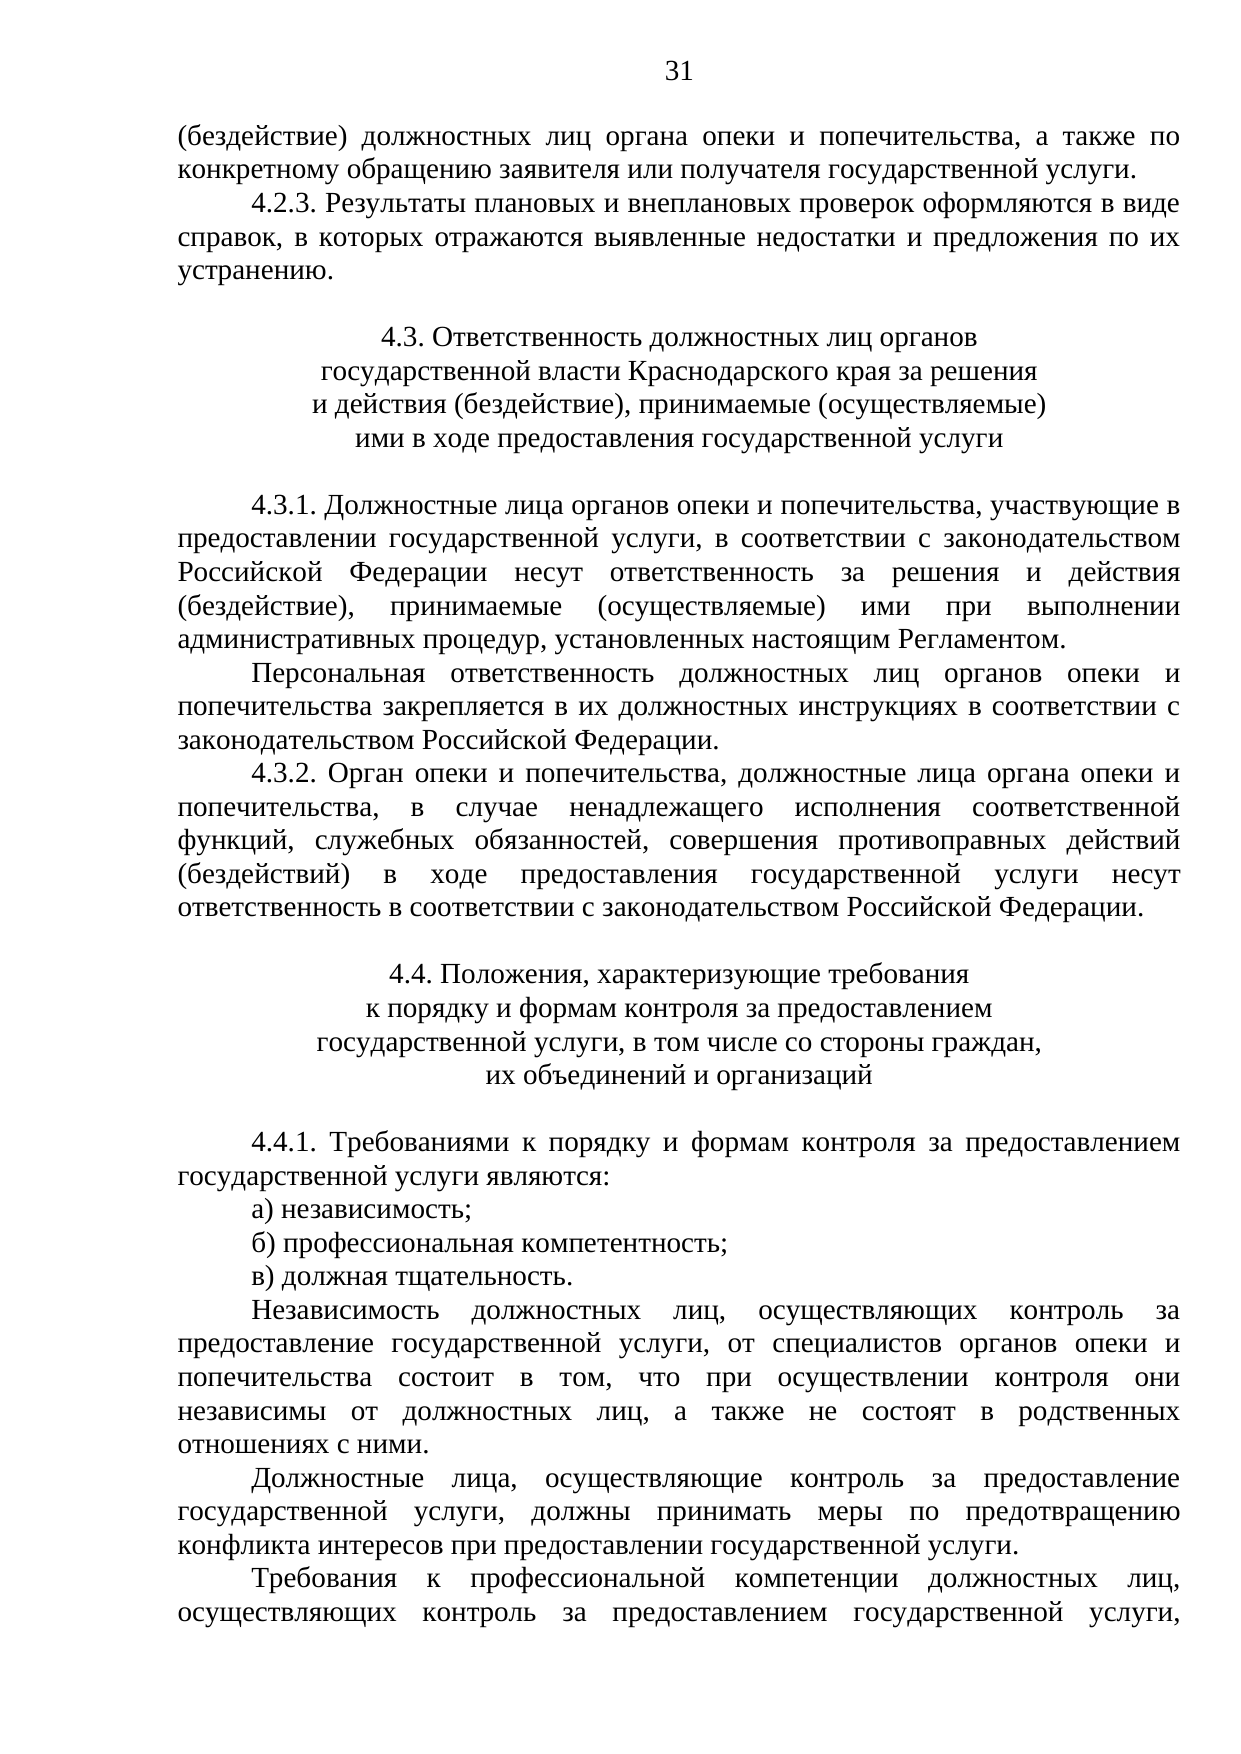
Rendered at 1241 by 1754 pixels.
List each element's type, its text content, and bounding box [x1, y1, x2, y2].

text 4.4.1. Требованиями к порядку и формам контроля за предоставлением государственной услуги являются: [177, 1124, 1181, 1191]
text Должностные лица, осуществляющие контроль за предоставление государственной услуги, должны принимать меры по предотвращению конфликта интересов при предоставлении государственной услуги. [177, 1460, 1181, 1560]
text государственной власти Краснодарского края за решения [177, 353, 1181, 386]
text 4.3. Ответственность должностных лиц органов [177, 319, 1181, 353]
text а) независимость; [177, 1191, 1181, 1225]
text к порядку и формам контроля за предоставлением [177, 990, 1181, 1024]
text 4.2.3. Результаты плановых и внеплановых проверок оформляются в виде справок, в которых отражаются выявленные недостатки и предложения по их устранению. [177, 185, 1181, 286]
text Независимость должностных лиц, осуществляющих контроль за предоставление государственной услуги, от специалистов органов опеки и попечительства состоит в том, что при осуществлении контроля они независимы от должностных лиц, а также не состоят в родственных отношениях с ними. [177, 1292, 1181, 1460]
text ими в ходе предоставления государственной услуги [177, 420, 1181, 453]
text государственной услуги, в том числе со стороны граждан, [177, 1024, 1181, 1057]
text 4.3.1. Должностные лица органов опеки и попечительства, участвующие в предоставлении государственной услуги, в соответствии с законодательством Российской Федерации несут ответственность за решения и действия (бездействие), принимаемые (осуществляемые) ими при выполнении административных процедур, установленных настоящим Регламентом. [177, 487, 1181, 655]
text б) профессиональная компетентность; [177, 1225, 1181, 1258]
text в) должная тщательность. [177, 1258, 1181, 1292]
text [177, 1560, 1181, 1627]
text Персональная ответственность должностных лиц органов опеки и попечительства закрепляется в их должностных инструкциях в соответствии с законодательством Российской Федерации. [177, 655, 1181, 755]
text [177, 118, 1181, 185]
text и действия (бездействие), принимаемые (осуществляемые) [177, 386, 1181, 420]
text 4.3.2. Орган опеки и попечительства, должностные лица органа опеки и попечительства, в случае ненадлежащего исполнения соответственной функций, служебных обязанностей, совершения противоправных действий (бездействий) в ходе предоставления государственной услуги несут ответственность в соответствии с законодательством Российской Федерации. [177, 755, 1181, 923]
text 4.4. Положения, характеризующие требования [177, 957, 1181, 990]
text их объединений и организаций [177, 1057, 1181, 1091]
